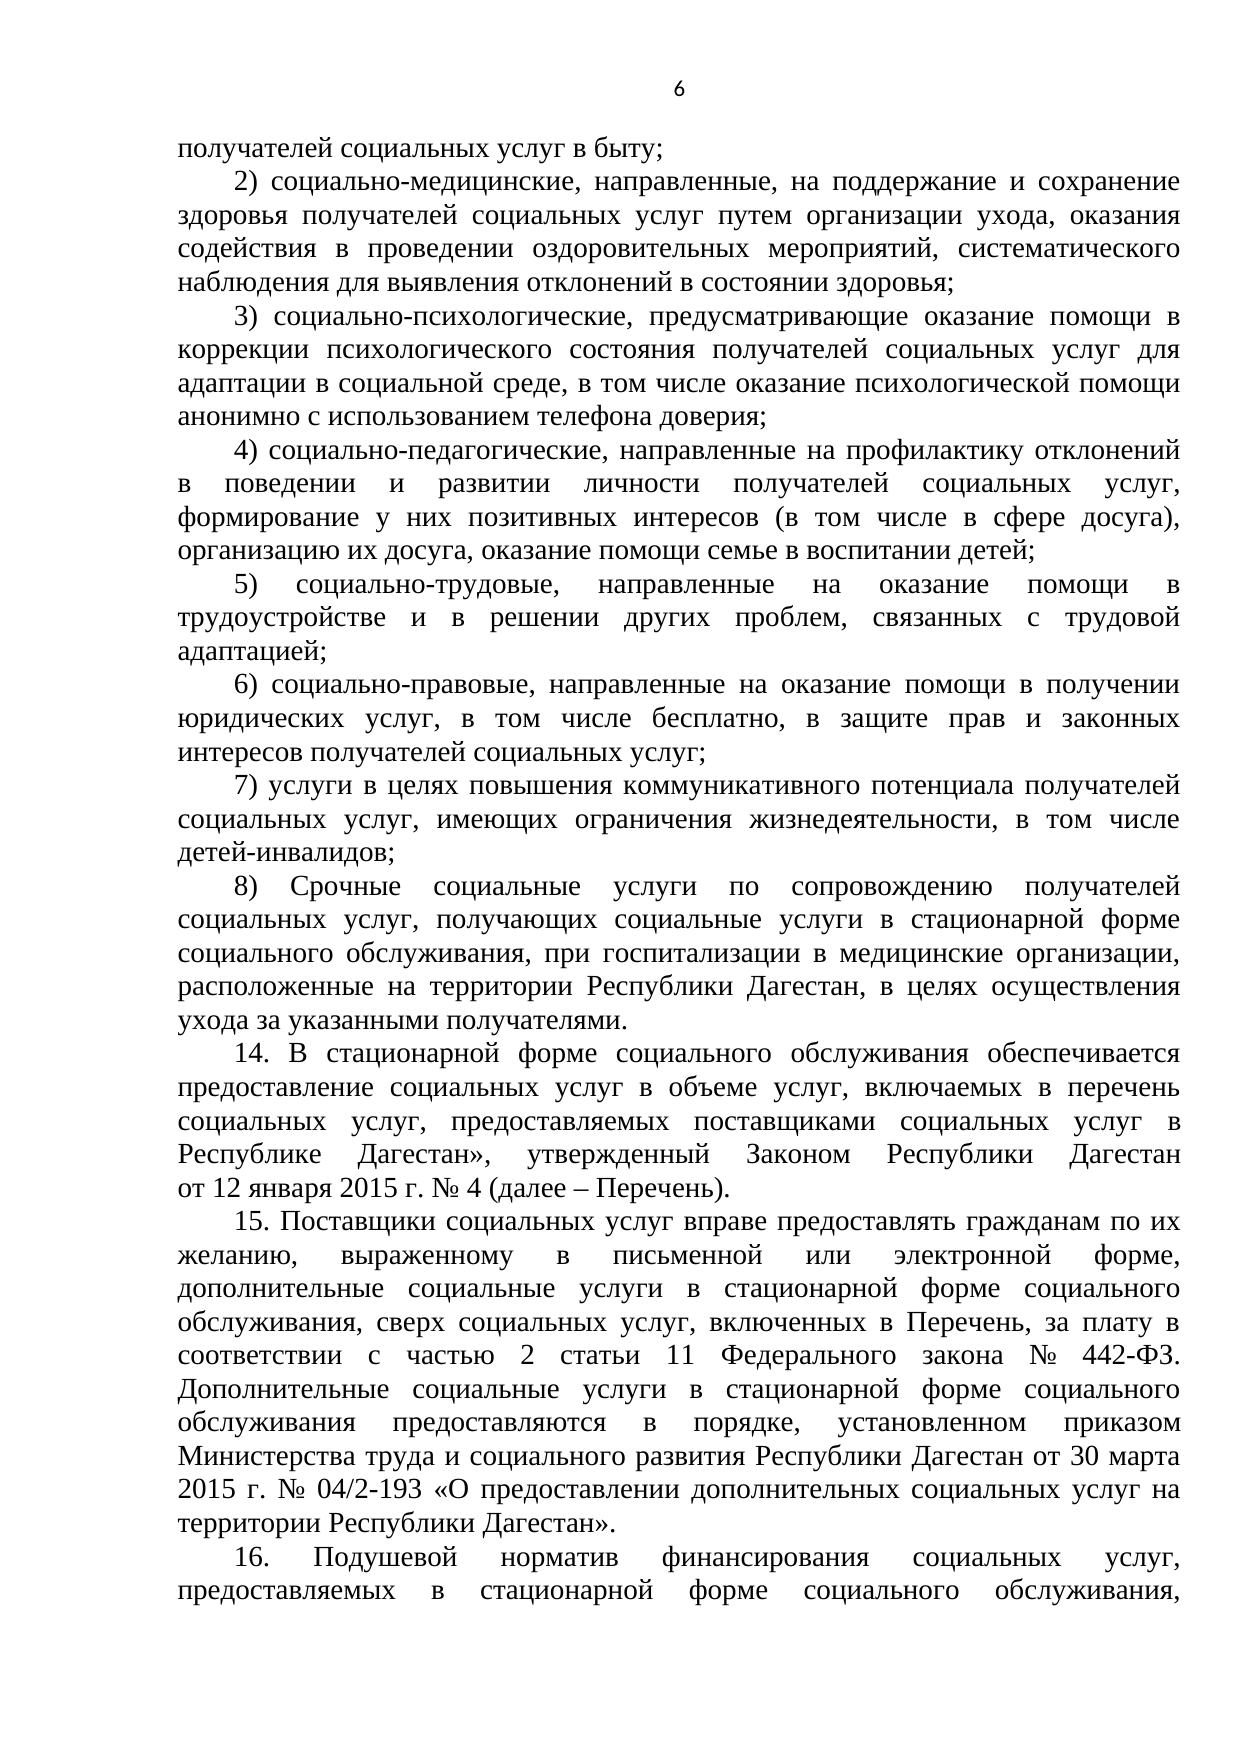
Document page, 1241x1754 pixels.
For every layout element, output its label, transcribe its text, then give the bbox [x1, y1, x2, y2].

text 14. В стационарной форме социального обслуживания обеспечивается предоставление социальных услуг в объеме услуг, включаемых в перечень социальных услуг, предоставляемых поставщиками социальных услуг в Республике Дагестан», утвержденный Законом Республики Дагестан от 12 января 2015 г. № 4 (далее – Перечень). [177, 1036, 1181, 1203]
text 4) социально-педагогические, направленные на профилактику отклонений в поведении и развитии личности получателей социальных услуг, формирование у них позитивных интересов (в том числе в сфере досуга), организацию их досуга, оказание помощи семье в воспитании детей; [177, 432, 1181, 566]
text 8) Срочные социальные услуги по сопровождению получателей социальных услуг, получающих социальные услуги в стационарной форме социального обслуживания, при госпитализации в медицинские организации, расположенные на территории Республики Дагестан, в целях осуществления ухода за указанными получателями. [177, 868, 1181, 1036]
text 5) социально-трудовые, направленные на оказание помощи в трудоустройстве и в решении других проблем, связанных с трудовой адаптацией; [177, 566, 1181, 667]
text 3) социально-психологические, предусматривающие оказание помощи в коррекции психологического состояния получателей социальных услуг для адаптации в социальной среде, в том числе оказание психологической помощи анонимно с использованием телефона доверия; [177, 298, 1181, 432]
text 7) услуги в целях повышения коммуникативного потенциала получателей социальных услуг, имеющих ограничения жизнедеятельности, в том числе детей-инвалидов; [177, 767, 1181, 868]
text 6) социально-правовые, направленные на оказание помощи в получении юридических услуг, в том числе бесплатно, в защите прав и законных интересов получателей социальных услуг; [177, 667, 1181, 767]
text 15. Поставщики социальных услуг вправе предоставлять гражданам по их желанию, выраженному в письменной или электронной форме, дополнительные социальные услуги в стационарной форме социального обслуживания, сверх социальных услуг, включенных в Перечень, за плату в соответствии с частью 2 статьи 11 Федерального закона № 442-ФЗ. Дополнительные социальные услуги в стационарной форме социального обслуживания предоставляются в порядке, установленном приказом Министерства труда и социального развития Республики Дагестан от 30 марта 2015 г. № 04/2-193 «О предоставлении дополнительных социальных услуг на территории Республики Дагестан». [177, 1203, 1181, 1539]
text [177, 1539, 1181, 1606]
text 2) социально-медицинские, направленные, на поддержание и сохранение здоровья получателей социальных услуг путем организации ухода, оказания содействия в проведении оздоровительных мероприятий, систематического наблюдения для выявления отклонений в состоянии здоровья; [177, 163, 1181, 298]
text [177, 130, 1181, 163]
